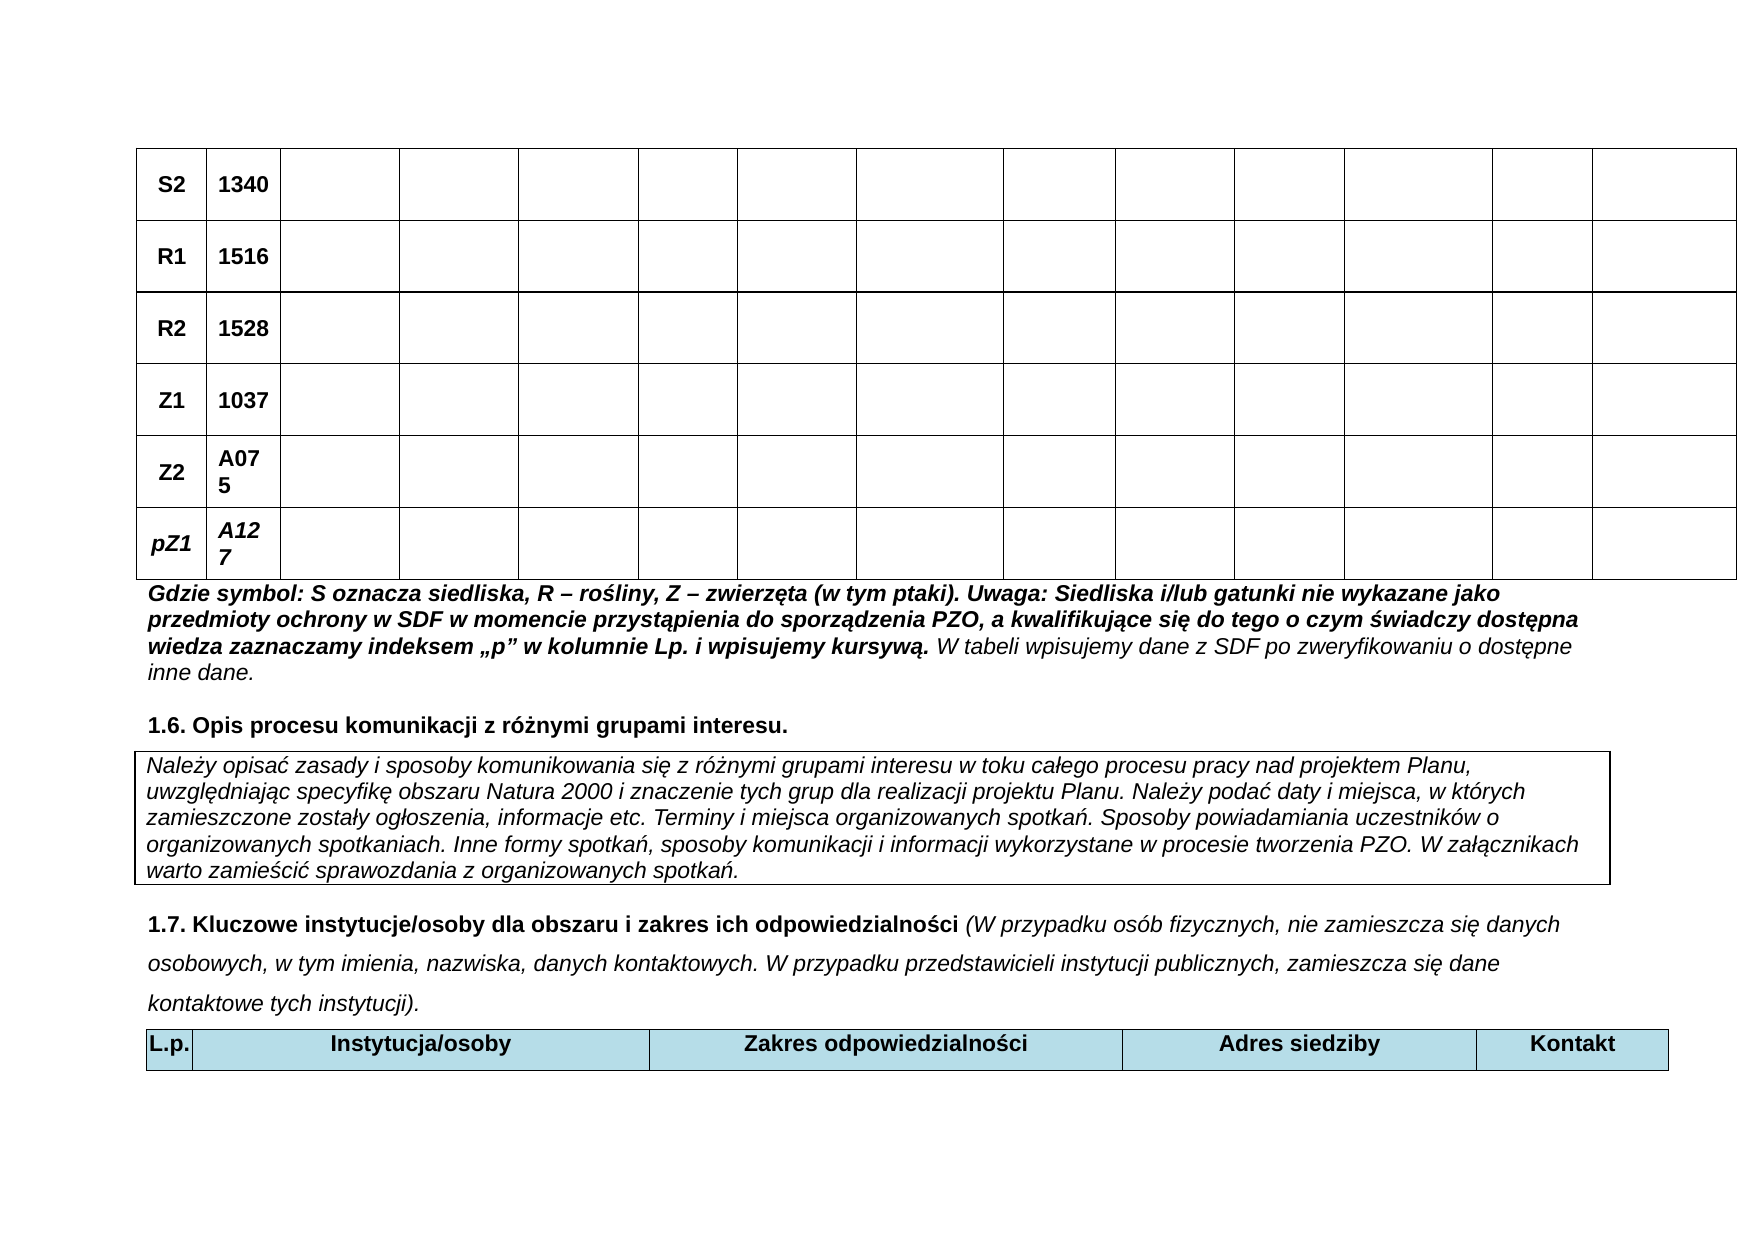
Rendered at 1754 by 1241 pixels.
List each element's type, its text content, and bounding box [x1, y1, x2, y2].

table_cell [400, 364, 518, 435]
table_cell [1593, 221, 1736, 291]
table_cell [1116, 149, 1234, 219]
table_cell [1116, 293, 1234, 363]
table_cell [519, 508, 638, 579]
table_cell [1593, 436, 1736, 507]
table_cell [400, 436, 518, 507]
table_cell A075 [207, 436, 280, 507]
text 1.6. Opis procesu komunikacji z różnymi grupami interesu. [148, 712, 1606, 738]
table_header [650, 1030, 1122, 1070]
table_cell [1235, 221, 1344, 291]
table_cell [1493, 364, 1592, 435]
table_cell [1235, 508, 1344, 579]
table_cell [738, 364, 856, 435]
table_cell [738, 221, 856, 291]
table_cell [1345, 221, 1492, 291]
table_header Należy opisać zasady i sposoby komunikowania się z różnymi grupami interesu w toku całego procesu pracy nad projektem Planu, uwzględniając specyfikę obszaru Natura 2000 i znaczenie tych grup dla realizacji projektu Planu. Należy podać daty i miejsca, w których zamieszczone zostały ogłoszenia, informacje etc. Terminy i miejsca organizowanych spotkań. Sposoby powiadamiania uczestników o organizowanych spotkaniach. Inne formy spotkań, sposoby komunikacji i informacji wykorzystane w procesie tworzenia PZO. W załącznikach warto zamieścić sprawozdania z organizowanych spotkań. [136, 752, 1609, 883]
table_header Kontakt [1477, 1030, 1668, 1070]
table_cell [400, 293, 518, 363]
table_header L.p. [147, 1030, 192, 1070]
table_cell [1004, 293, 1115, 363]
table_cell Z1 [137, 364, 206, 435]
table_cell [1493, 149, 1592, 219]
table_cell 1528 [207, 293, 280, 363]
table_cell [1116, 436, 1234, 507]
table_cell [857, 508, 1003, 579]
table_cell [519, 364, 638, 435]
text Gdzie symbol: S oznacza siedliska, R – rośliny, Z – zwierzęta (w tym ptaki). Uwaga: Siedliska i/lub gatunki nie wykazane jako przedmioty ochrony w SDF w momencie przystąpienia do sporządzenia PZO, a kwalifikujące się do tego o czym świadczy dostępna wiedza zaznaczamy indeksem „p” w kolumnie Lp. i wpisujemy kursywą. W tabeli wpisujemy dane z SDF po zweryfikowaniu o dostępne inne dane. [148, 580, 1606, 685]
table_cell [1593, 149, 1736, 219]
table_cell [1345, 293, 1492, 363]
table_cell [857, 436, 1003, 507]
text 1.7. Kluczowe instytucje/osoby dla obszaru i zakres ich odpowiedzialności (W przypadku osób fizycznych, nie zamieszcza się danych osobowych, w tym imienia, nazwiska, danych kontaktowych. W przypadku przedstawicieli instytucji publicznych, zamieszcza się dane kontaktowe tych instytucji). [148, 911, 1606, 1016]
table_cell [639, 293, 737, 363]
table_cell A127 [207, 508, 280, 579]
table_cell [400, 149, 518, 219]
table_cell [1593, 508, 1736, 579]
table_cell [1004, 364, 1115, 435]
table_cell [857, 221, 1003, 291]
table_cell [857, 149, 1003, 219]
table_cell [1235, 149, 1344, 219]
table_cell [738, 149, 856, 219]
table_cell [639, 149, 737, 219]
table_cell [738, 508, 856, 579]
table_cell [519, 221, 638, 291]
table_cell [281, 508, 399, 579]
table_cell [519, 149, 638, 219]
table_cell [1593, 364, 1736, 435]
table_cell [1004, 149, 1115, 219]
table_cell [1345, 149, 1492, 219]
table_cell [738, 436, 856, 507]
table_cell [639, 364, 737, 435]
table_cell [1345, 364, 1492, 435]
table_cell [857, 293, 1003, 363]
table_cell [1593, 293, 1736, 363]
table_cell [281, 293, 399, 363]
table_cell 1037 [207, 364, 280, 435]
table_cell [281, 149, 399, 219]
table_cell [1345, 436, 1492, 507]
table_cell [1493, 508, 1592, 579]
table_cell [1493, 221, 1592, 291]
table_cell [1493, 436, 1592, 507]
table_cell 1340 [207, 149, 280, 219]
table_cell [639, 508, 737, 579]
table_cell [519, 436, 638, 507]
table_cell [1116, 221, 1234, 291]
table_cell R2 [137, 293, 206, 363]
table_cell [1345, 508, 1492, 579]
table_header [1123, 1030, 1476, 1070]
table_cell [281, 436, 399, 507]
table_cell [1235, 293, 1344, 363]
table_cell [281, 364, 399, 435]
table_cell [1004, 436, 1115, 507]
table_header Instytucja/osoby [193, 1030, 649, 1070]
table_cell [1235, 436, 1344, 507]
table_cell pZ1 [137, 508, 206, 579]
table_cell [1116, 364, 1234, 435]
table_cell [1116, 508, 1234, 579]
table_cell R1 [137, 221, 206, 291]
table_cell [857, 364, 1003, 435]
table_cell 1516 [207, 221, 280, 291]
table_cell Z2 [137, 436, 206, 507]
table_cell [519, 293, 638, 363]
table_cell [281, 221, 399, 291]
table_cell [1004, 221, 1115, 291]
table_cell [738, 293, 856, 363]
table_cell [1004, 508, 1115, 579]
table_cell [400, 221, 518, 291]
table_cell [639, 221, 737, 291]
table_cell [400, 508, 518, 579]
table_cell [1235, 364, 1344, 435]
table_cell [639, 436, 737, 507]
table_cell [1493, 293, 1592, 363]
table_cell S2 [137, 149, 206, 219]
